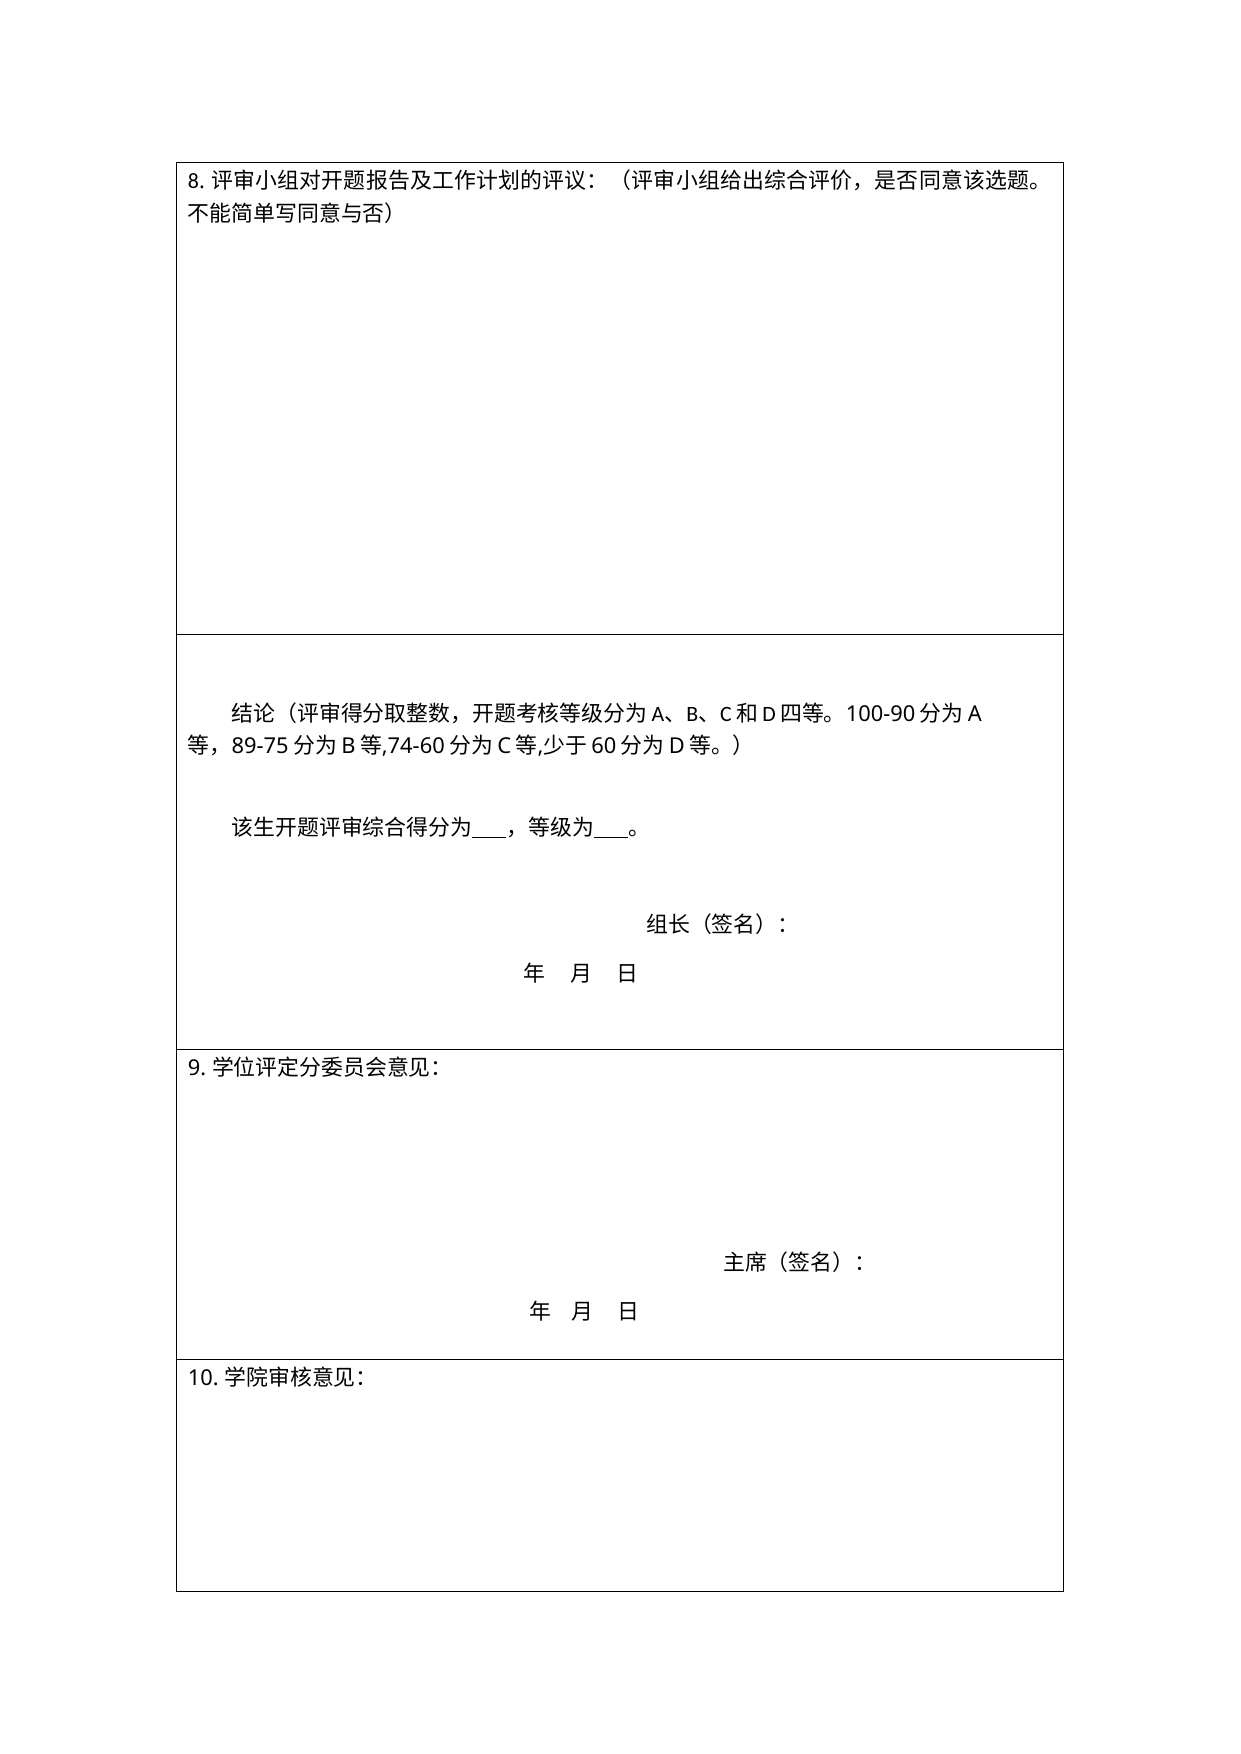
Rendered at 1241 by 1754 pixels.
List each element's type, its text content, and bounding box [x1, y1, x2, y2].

table_cell 结论（评审得分取整数，开题考核等级分为A、B、C和D四等。100-90分为A等，89-75分为B等,74-60分为C等,少于60分为D等。） 该生开题评审综合得分为 ，等级为 。 组长（签名）： 年 月 日 [177, 635, 1063, 1049]
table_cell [177, 1360, 1063, 1591]
table_cell 学位评定分委员会意见： 主席（签名）： 年 月 日 [177, 1050, 1063, 1358]
table_cell 8. 评审小组对开题报告及工作计划的评议：（评审小组给出综合评价，是否同意该选题。不能简单写同意与否） [177, 163, 1063, 634]
